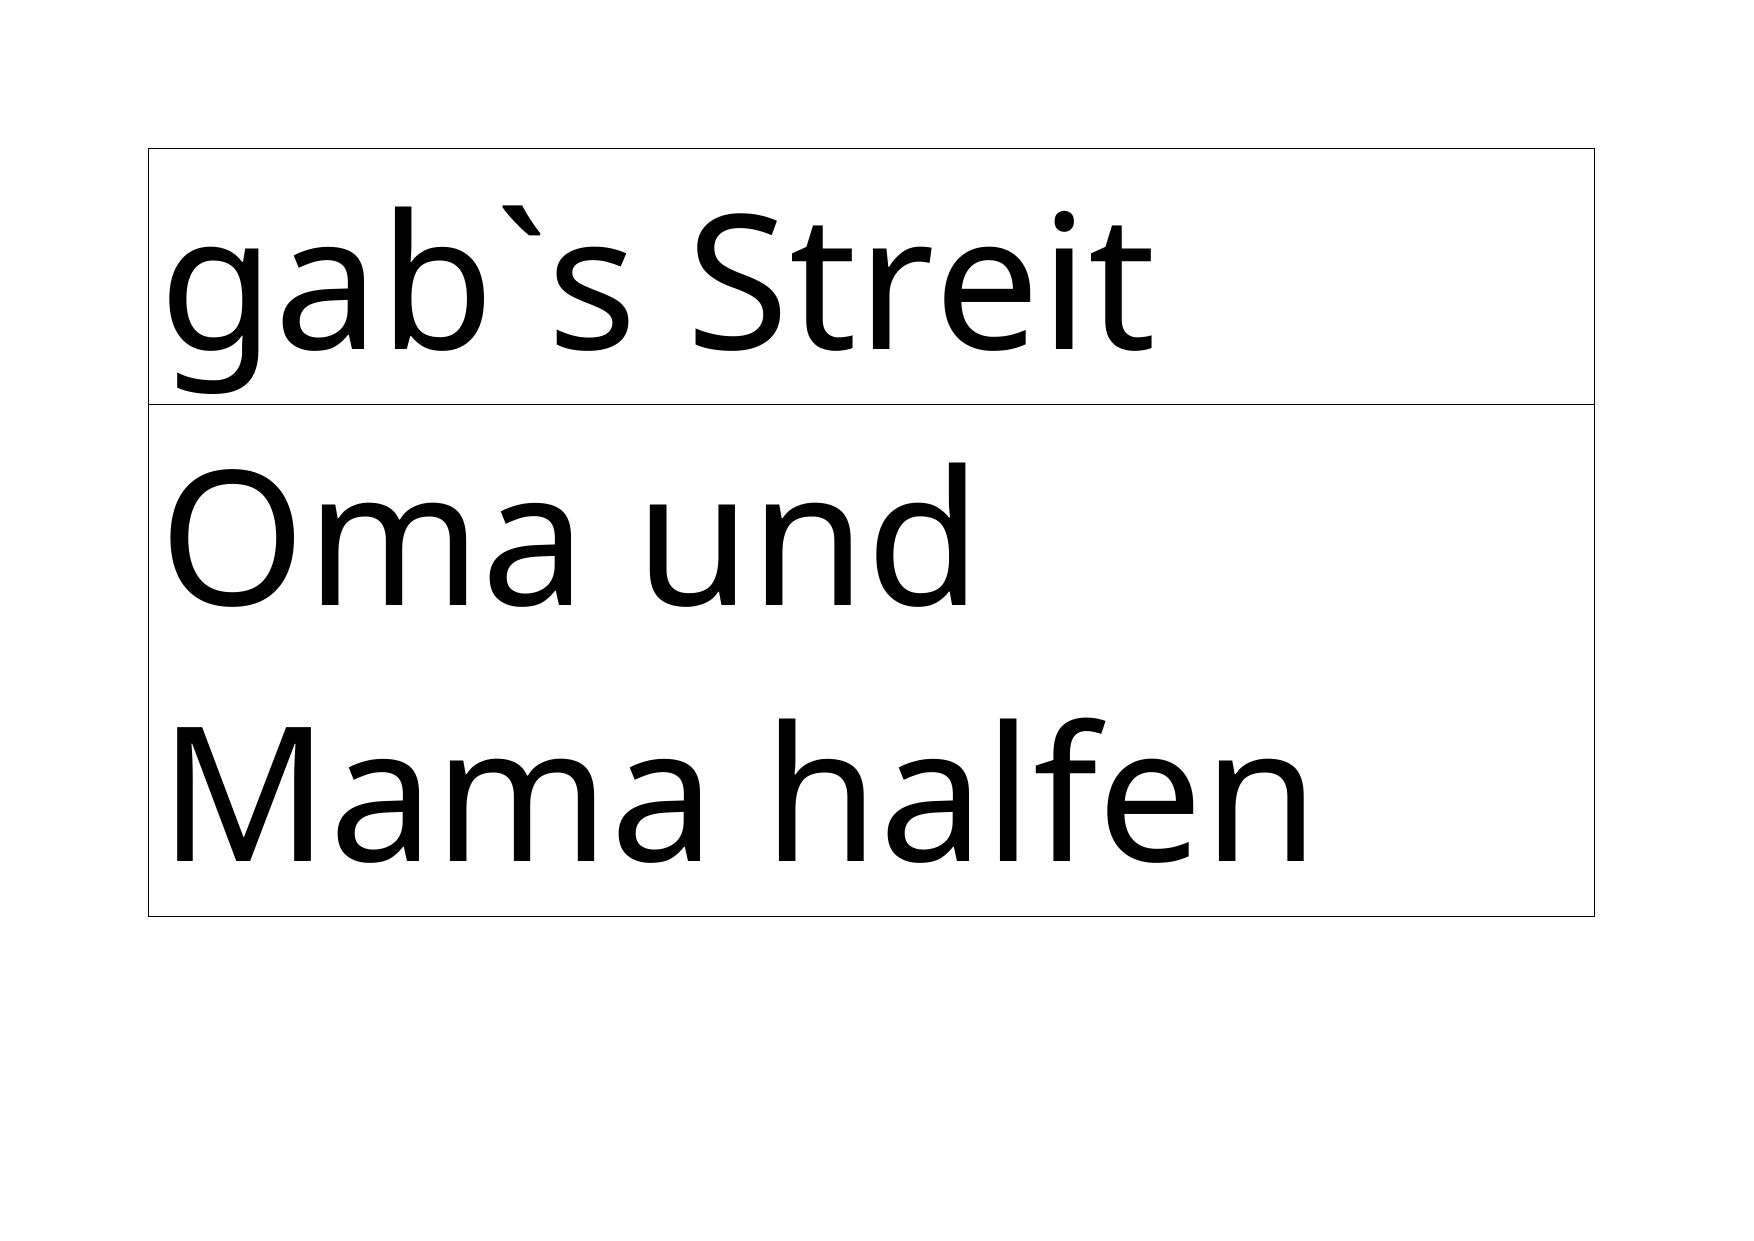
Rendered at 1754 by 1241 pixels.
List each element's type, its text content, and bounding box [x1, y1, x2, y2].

table_cell Oma und Mama halfen [149, 405, 1594, 916]
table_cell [149, 149, 1594, 404]
